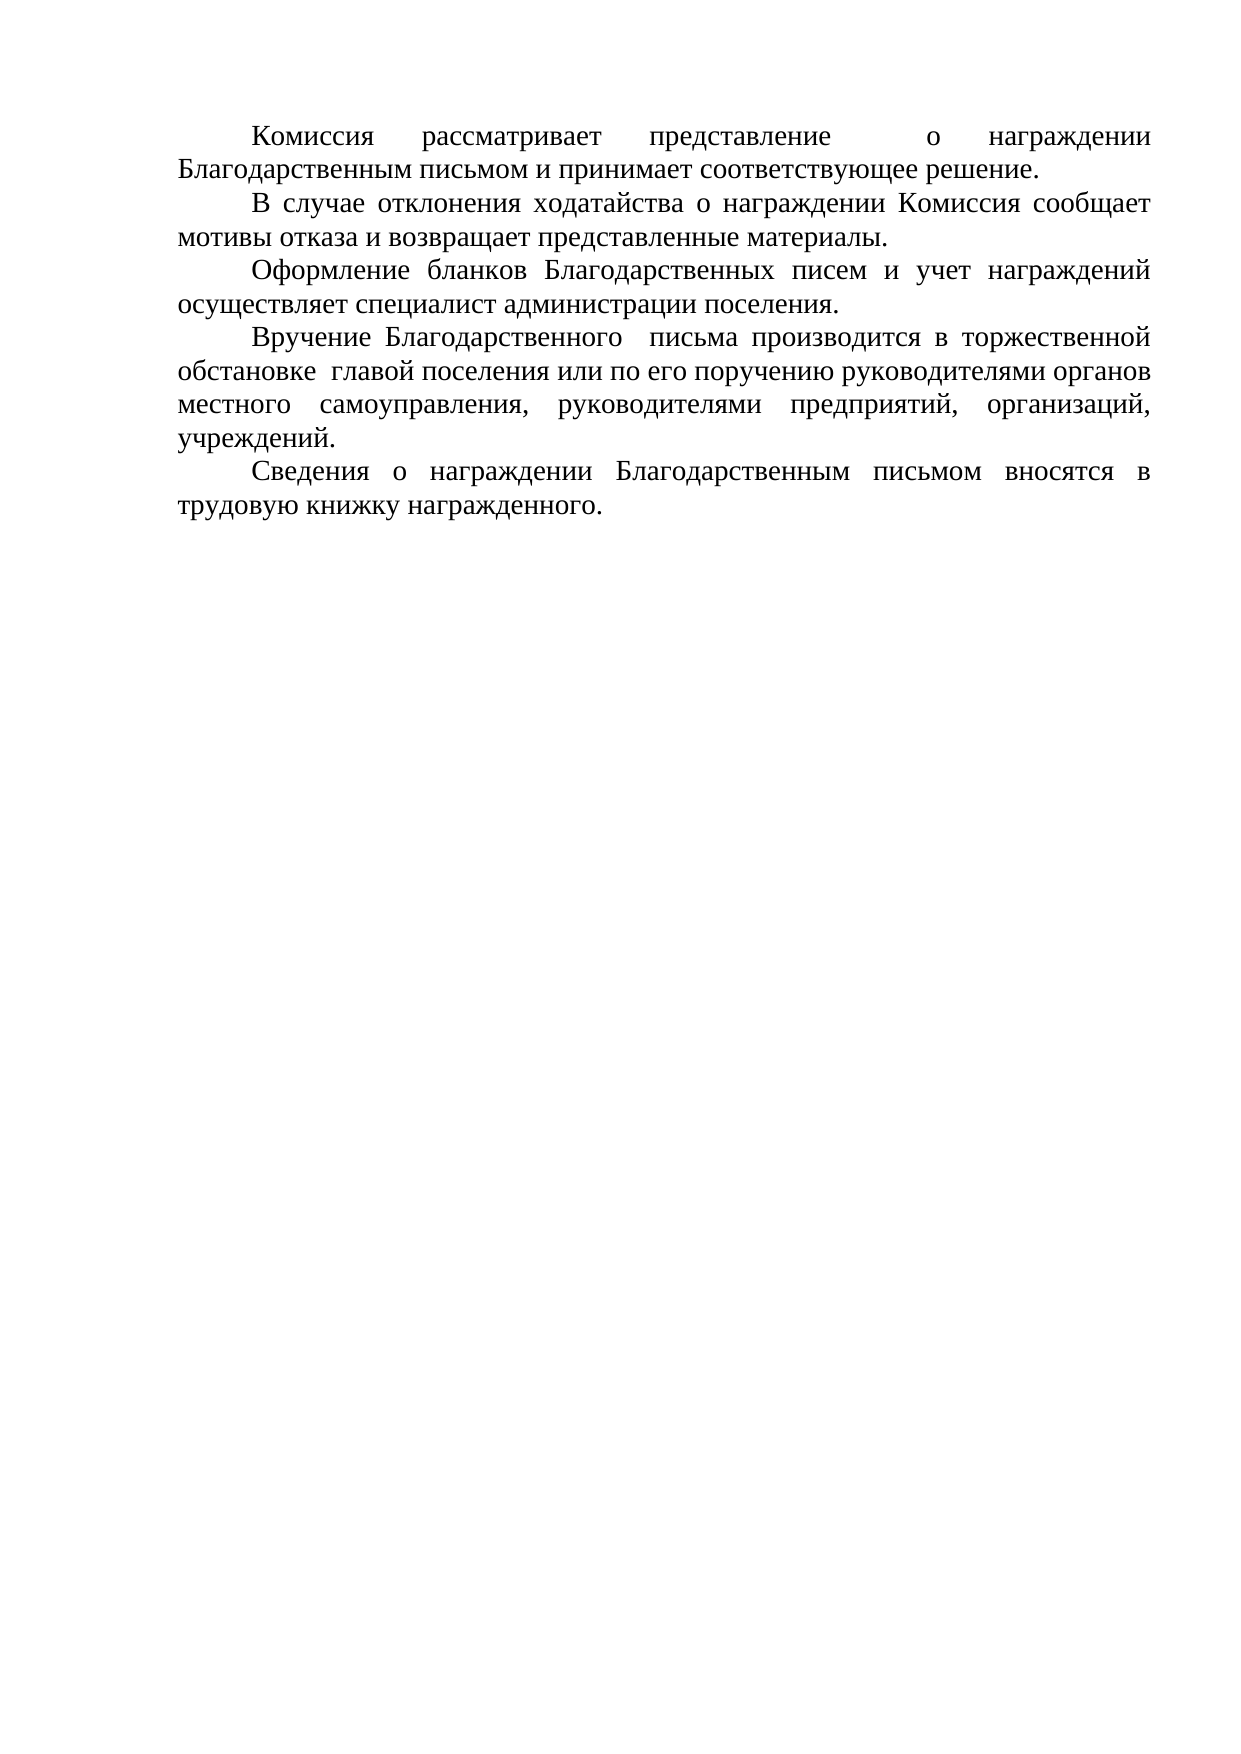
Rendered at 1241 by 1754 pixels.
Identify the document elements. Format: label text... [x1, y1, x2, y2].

text Оформление бланков Благодарственных писем и учет награждений осуществляет специалист администрации поселения. [177, 252, 1152, 319]
text В случае отклонения ходатайства о награждении Комиссия сообщает мотивы отказа и возвращает представленные материалы. [177, 185, 1152, 252]
text Вручение Благодарственного письма производится в торжественной обстановке главой поселения или по его поручению руководителями органов местного самоуправления, руководителями предприятий, организаций, учреждений. [177, 319, 1152, 453]
text Сведения о награждении Благодарственным письмом вносятся в трудовую книжку награжденного. [177, 453, 1152, 521]
text Комиссия рассматривает представление о награждении Благодарственным письмом и принимает соответствующее решение. [177, 118, 1152, 185]
